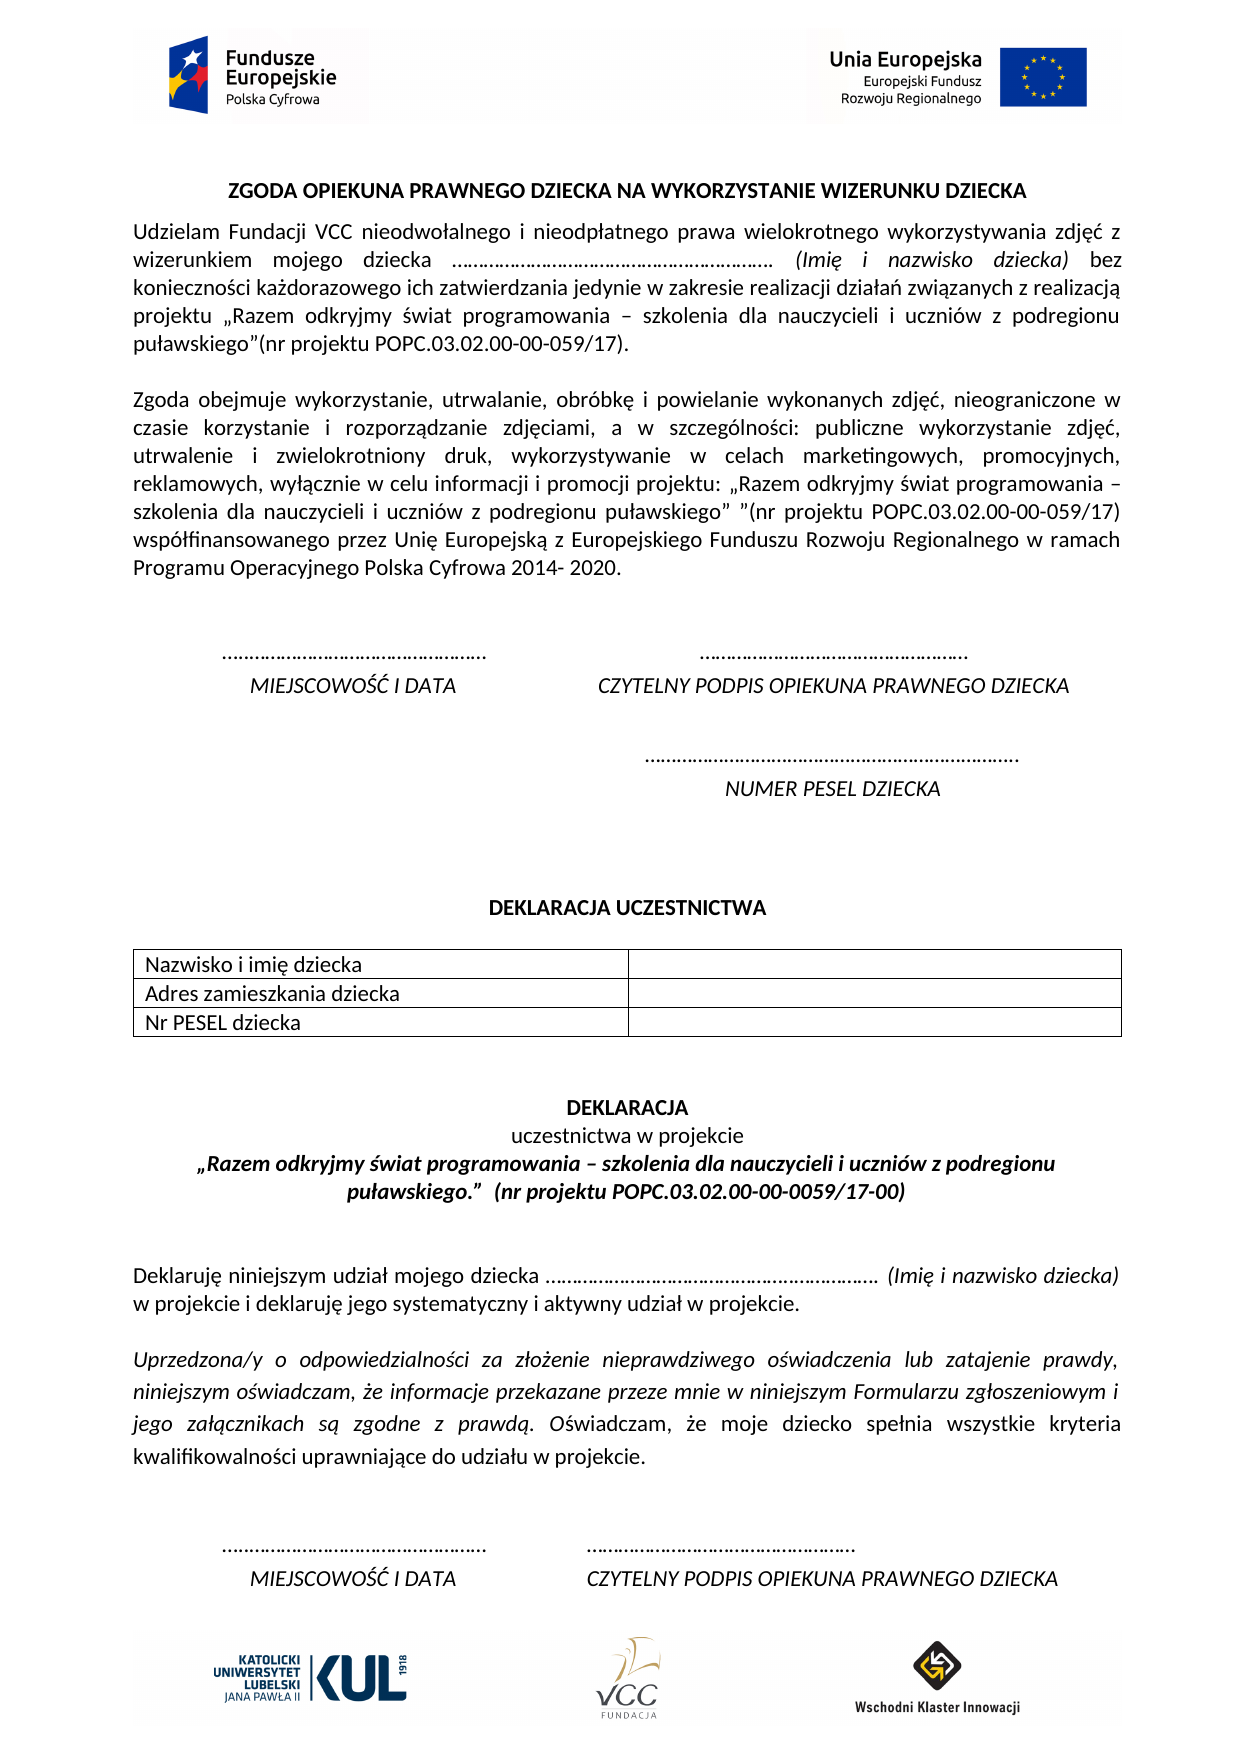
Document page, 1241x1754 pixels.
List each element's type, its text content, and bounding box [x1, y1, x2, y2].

table_cell Nr PESEL dziecka [134, 1008, 628, 1036]
picture [132, 28, 1123, 124]
text Uprzedzona/y o odpowiedzialności za złożenie nieprawdziwego oświadczenia lub zatajenie prawdy, niniejszym oświadczam, że informacje przekazane przeze mnie w niniejszym Formularzu zgłoszeniowym i jego załącznikach są zgodne z prawdą. Oświadczam, że moje dziecko spełnia wszystkie kryteria kwalifikowalności uprawniające do udziału w projekcie. [133, 1345, 1122, 1470]
table_cell MIEJSCOWOŚĆ I DATA [133, 672, 575, 809]
text ZGODA OPIEKUNA PRAWNEGO DZIECKA NA WYKORZYSTANIE WIZERUNKU DZIECKA [133, 176, 1122, 204]
table_cell CZYTELNY PODPIS OPIEKUNA PRAWNEGO DZIECKA …………………………………………………………….. NUMER PESEL DZIECKA [575, 672, 1092, 809]
table_cell CZYTELNY PODPIS OPIEKUNA PRAWNEGO DZIECKA [575, 1564, 1092, 1598]
text uczestnictwa w projekcie [133, 1121, 1122, 1149]
text Zgoda obejmuje wykorzystanie, utrwalanie, obróbkę i powielanie wykonanych zdjęć, nieograniczone w czasie korzystanie i rozporządzanie zdjęciami, a w szczególności: publiczne wykorzystanie zdjęć, utrwalenie i zwielokrotniony druk, wykorzystywanie w celach marketingowych, promocyjnych, reklamowych, wyłącznie w celu informacji i promocji projektu: „Razem odkryjmy świat programowania – szkolenia dla nauczycieli i uczniów z podregionu puławskiego” ”(nr projektu POPC.03.02.00-00-059/17) współfinansowanego przez Unię Europejską z Europejskiego Funduszu Rozwoju Regionalnego w ramach Programu Operacyjnego Polska Cyfrowa 2014- 2020. [133, 385, 1122, 581]
table_header …………………………………………… [575, 637, 1092, 672]
text DEKLARACJA UCZESTNICTWA [133, 893, 1122, 921]
text Udzielam Fundacji VCC nieodwołalnego i nieodpłatnego prawa wielokrotnego wykorzystywania zdjęć z wizerunkiem mojego dziecka ……………………………………………………. (Imię i nazwisko dziecka) bez konieczności każdorazowego ich zatwierdzania jedynie w zakresie realizacji działań związanych z realizacją projektu „Razem odkryjmy świat programowania – szkolenia dla nauczycieli i uczniów z podregionu puławskiego”(nr projektu POPC.03.02.00-00-059/17). [133, 217, 1122, 357]
table_header [629, 950, 1121, 978]
table_cell MIEJSCOWOŚĆ I DATA [133, 1564, 575, 1598]
table_header …………………………………………… [575, 1530, 1092, 1564]
table_header …..……………………………………… [133, 1530, 575, 1564]
table_header …..……………………………………… [133, 637, 575, 672]
text „Razem odkryjmy świat programowania – szkolenia dla nauczycieli i uczniów z podregionu puławskiego.” (nr projektu POPC.03.02.00-00-0059/17-00) [133, 1149, 1122, 1205]
table_header Nazwisko i imię dziecka [134, 950, 628, 978]
table_cell [629, 979, 1121, 1007]
picture [132, 1630, 1123, 1726]
table_cell [629, 1008, 1121, 1036]
text Deklaruję niniejszym udział mojego dziecka ………………………………………..……………. (Imię i nazwisko dziecka) w projekcie i deklaruję jego systematyczny i aktywny udział w projekcie. [133, 1261, 1122, 1317]
text DEKLARACJA [133, 1093, 1122, 1121]
table_cell Adres zamieszkania dziecka [134, 979, 628, 1007]
